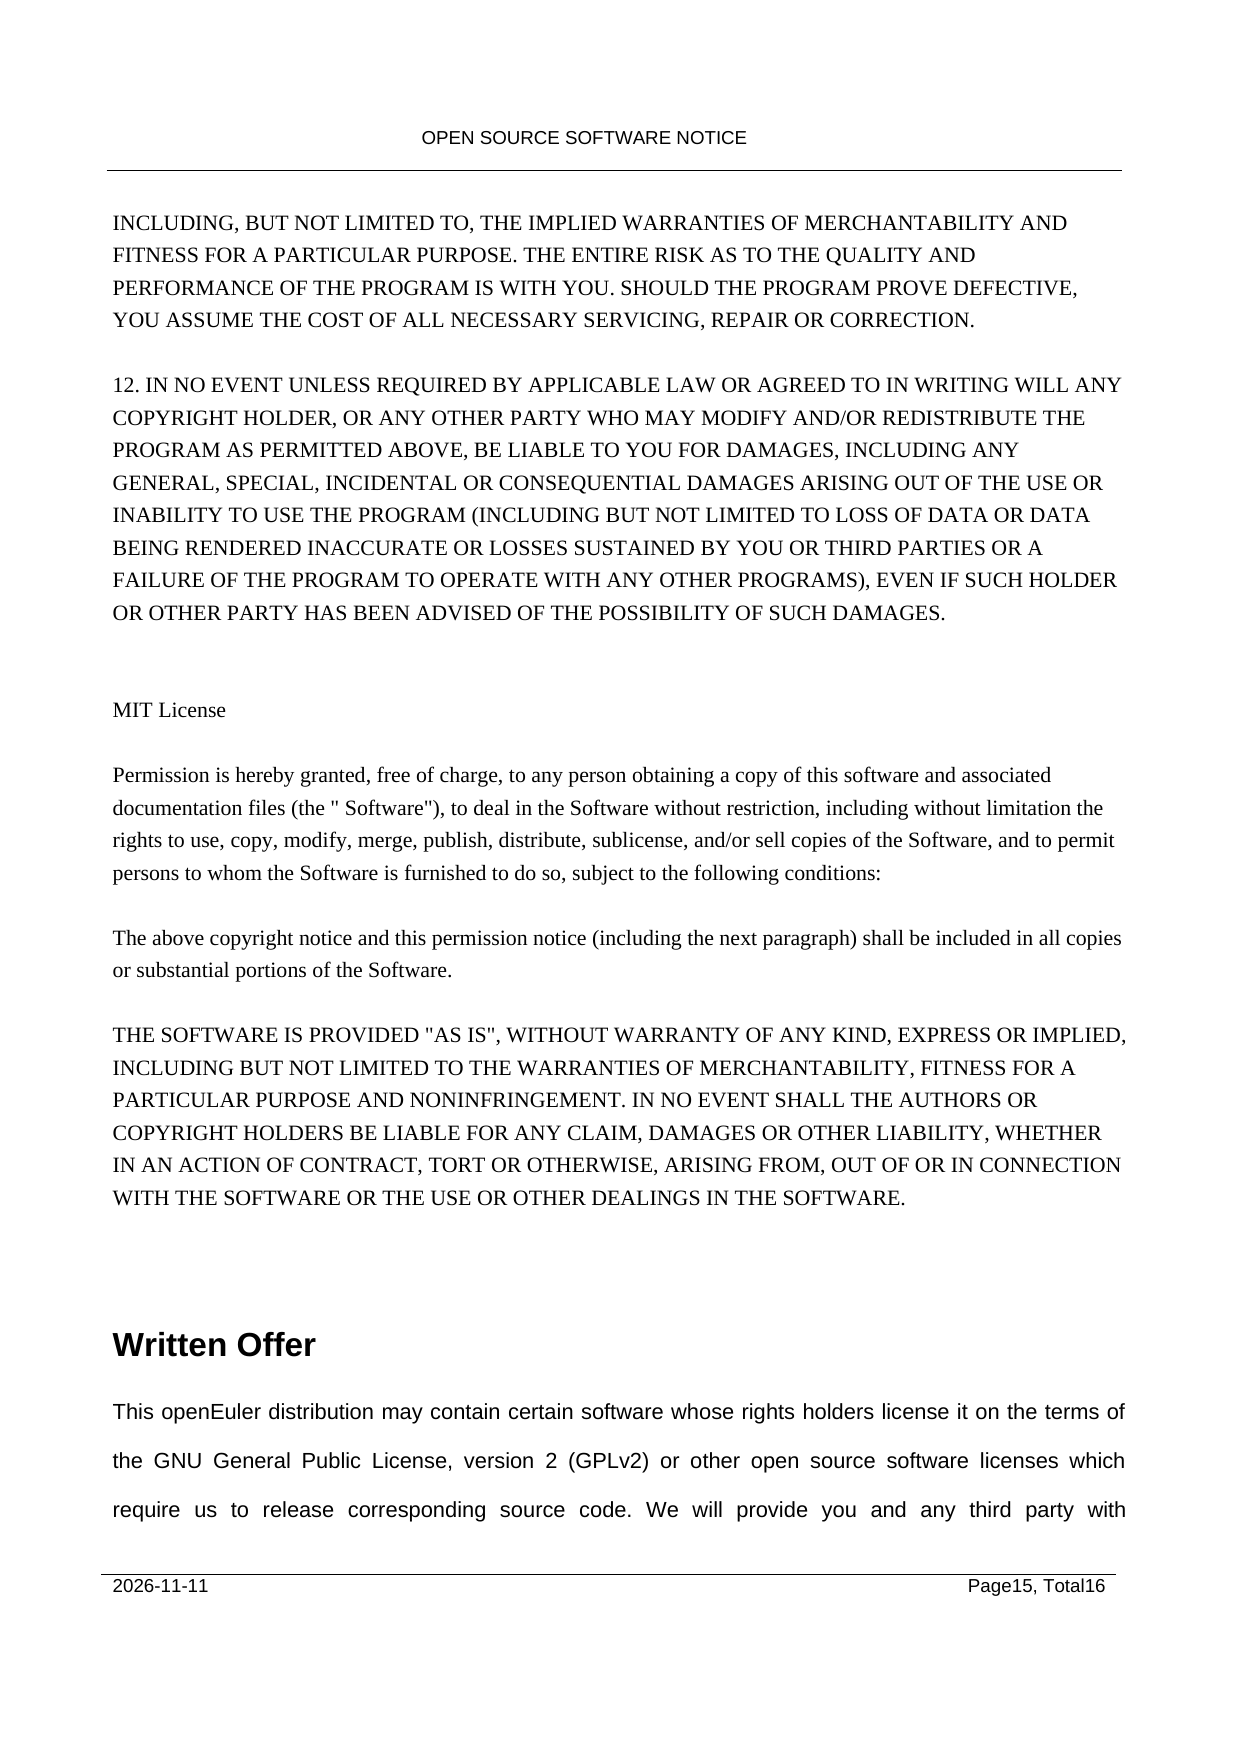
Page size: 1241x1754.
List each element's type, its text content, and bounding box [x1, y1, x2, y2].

text Written Offer [112, 1311, 1128, 1376]
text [112, 1396, 1128, 1526]
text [112, 206, 1128, 1311]
